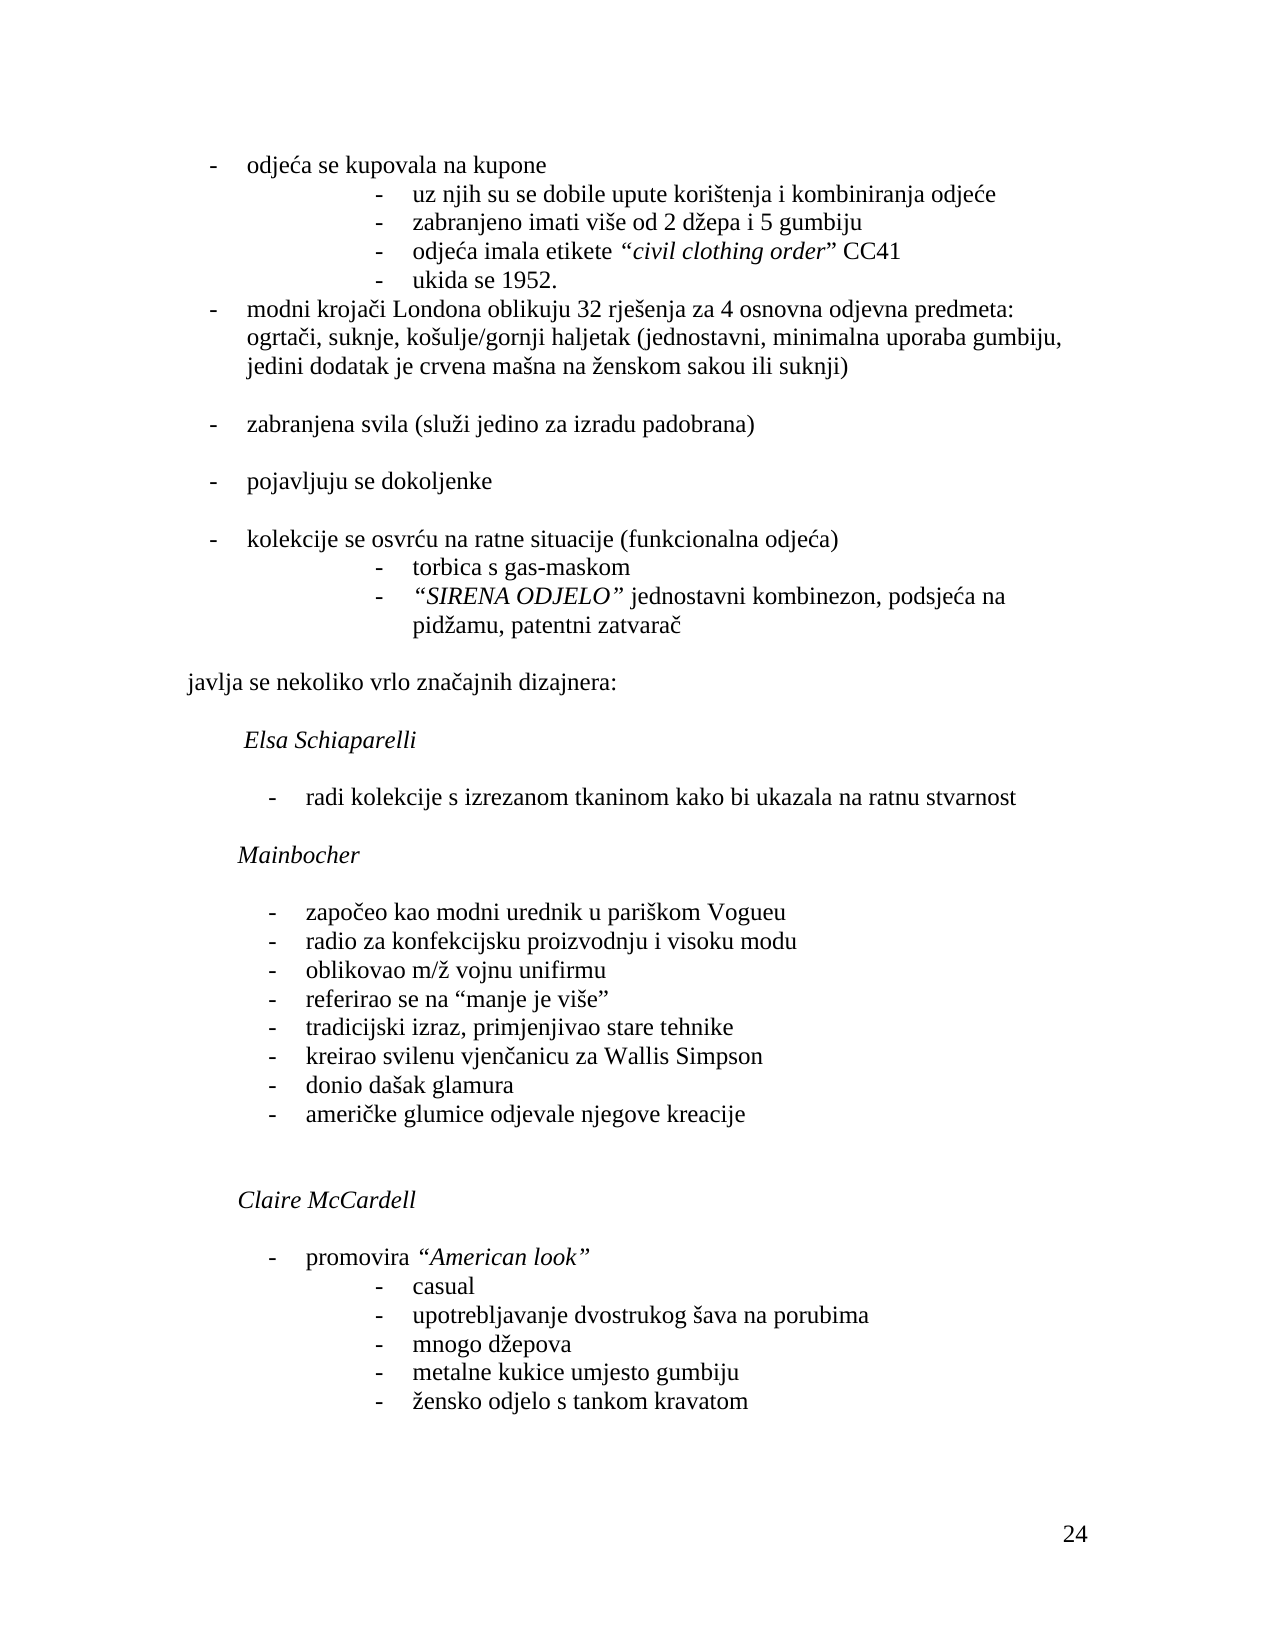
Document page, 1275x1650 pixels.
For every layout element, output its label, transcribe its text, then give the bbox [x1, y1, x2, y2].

list kreirao svilenu vjenčanicu za Wallis Simpson [268, 1041, 1087, 1070]
text Mainbocher [187, 840, 1087, 869]
list uz njih su se dobile upute korištenja i kombiniranja odjeće [375, 179, 1087, 207]
list referirao se na “manje je više” [268, 984, 1087, 1012]
list torbica s gas-maskom [375, 552, 1087, 581]
list pojavljuju se dokoljenke [209, 466, 1087, 495]
list promovira “American look” [268, 1242, 1087, 1271]
list casual [375, 1271, 1087, 1300]
list oblikovao m/ž vojnu unifirmu [268, 955, 1087, 984]
list upotrebljavanje dvostrukog šava na porubima [375, 1300, 1087, 1329]
list kolekcije se osvrću na ratne situacije (funkcionalna odjeća) [209, 524, 1087, 552]
list zabranjeno imati više od 2 džepa i 5 gumbiju [375, 207, 1087, 236]
text javlja se nekoliko vrlo značajnih dizajnera: [187, 667, 1087, 696]
list radio za konfekcijsku proizvodnju i visoku modu [268, 926, 1087, 955]
text Elsa Schiaparelli [187, 725, 1087, 754]
list tradicijski izraz, primjenjivao stare tehnike [268, 1012, 1087, 1041]
text Claire McCardell [187, 1185, 1087, 1214]
list modni krojači Londona oblikuju 32 rješenja za 4 osnovna odjevna predmeta: ogrtači, suknje, košulje/gornji haljetak (jednostavni, minimalna uporaba gumbiju, jedini dodatak je crvena mašna na ženskom sakou ili suknji) [209, 294, 1087, 380]
list “SIRENA ODJELO” jednostavni kombinezon, podsjeća na pidžamu, patentni zatvarač [375, 581, 1087, 639]
list radi kolekcije s izrezanom tkaninom kako bi ukazala na ratnu stvarnost [268, 782, 1087, 811]
list žensko odjelo s tankom kravatom [375, 1386, 1087, 1415]
list ukida se 1952. [375, 265, 1087, 294]
list američke glumice odjevale njegove kreacije [268, 1099, 1087, 1127]
list odjeća imala etikete “civil clothing order” CC41 [375, 236, 1087, 265]
list započeo kao modni urednik u pariškom Vogueu [268, 897, 1087, 926]
list odjeća se kupovala na kupone [209, 150, 1087, 179]
list zabranjena svila (služi jedino za izradu padobrana) [209, 409, 1087, 437]
list donio dašak glamura [268, 1070, 1087, 1099]
list metalne kukice umjesto gumbiju [375, 1357, 1087, 1386]
list mnogo džepova [375, 1329, 1087, 1357]
